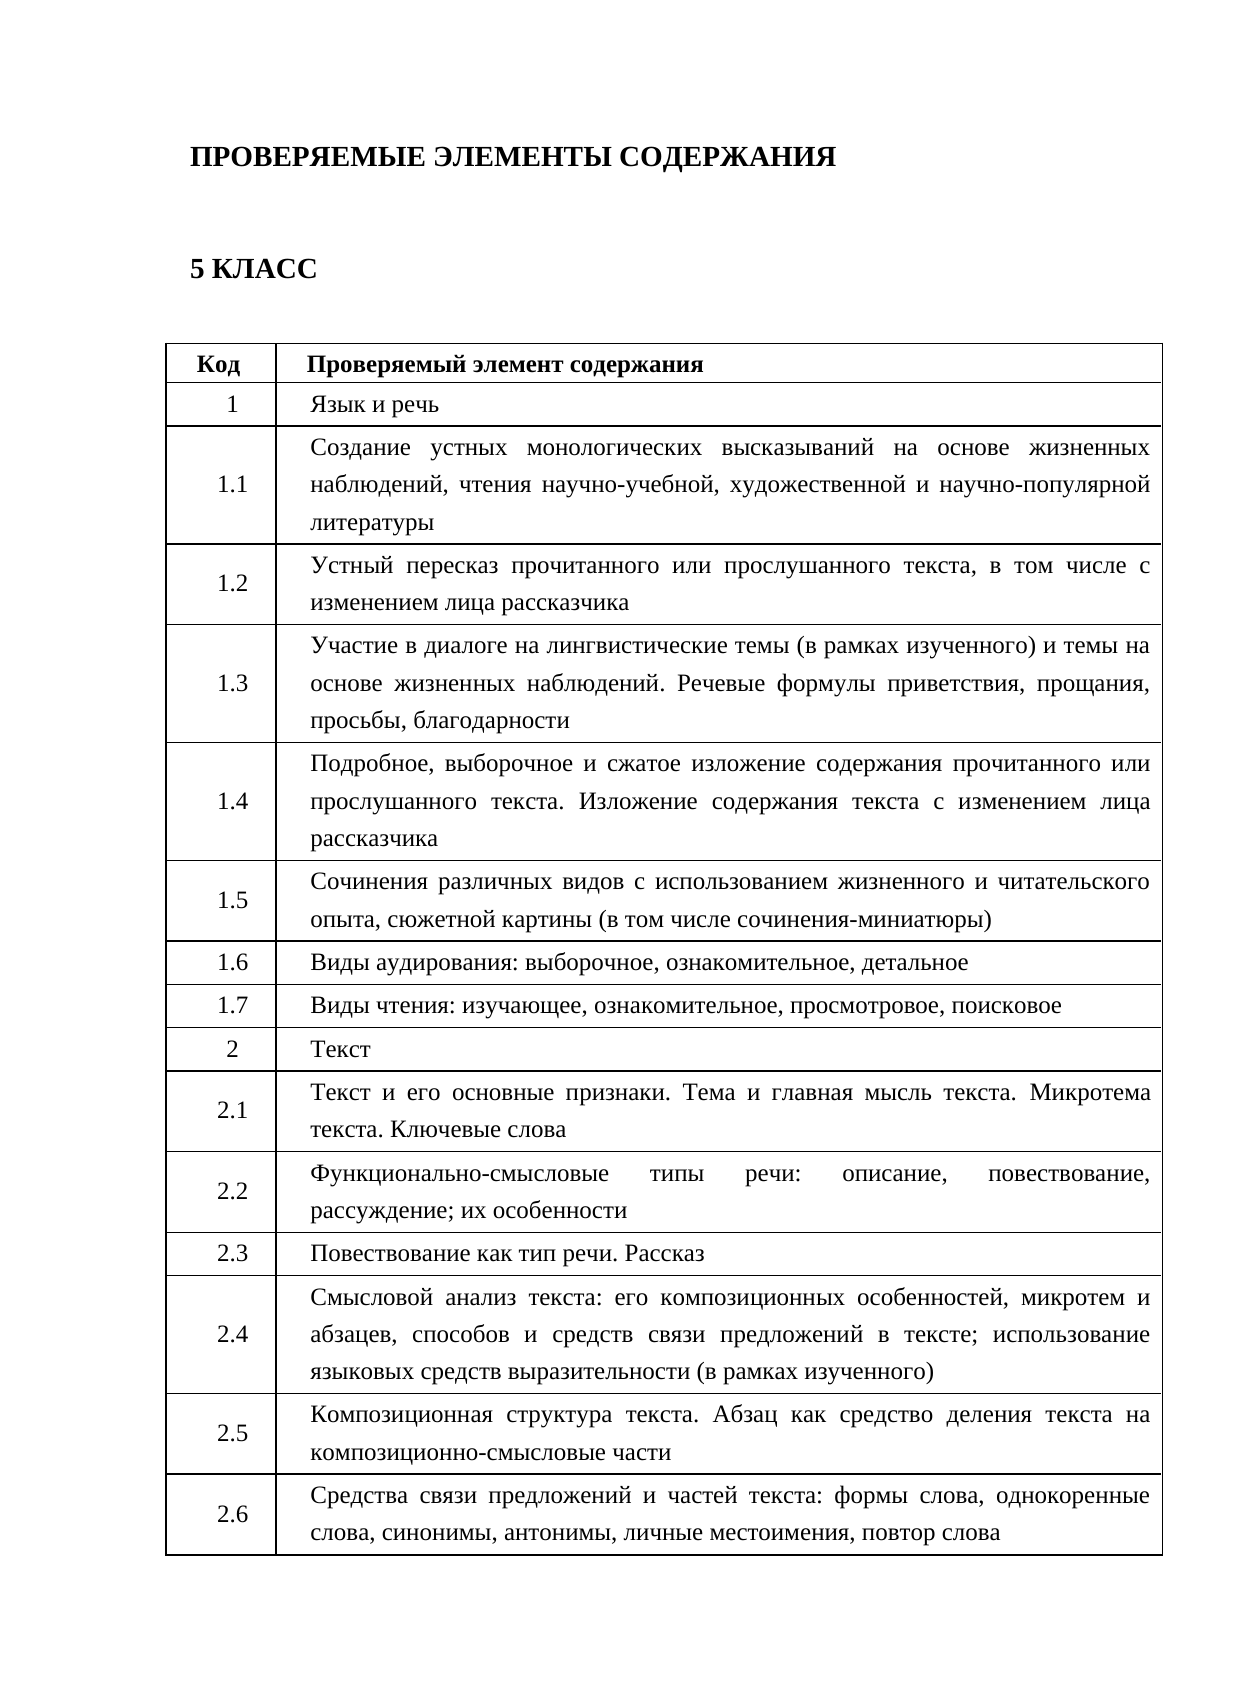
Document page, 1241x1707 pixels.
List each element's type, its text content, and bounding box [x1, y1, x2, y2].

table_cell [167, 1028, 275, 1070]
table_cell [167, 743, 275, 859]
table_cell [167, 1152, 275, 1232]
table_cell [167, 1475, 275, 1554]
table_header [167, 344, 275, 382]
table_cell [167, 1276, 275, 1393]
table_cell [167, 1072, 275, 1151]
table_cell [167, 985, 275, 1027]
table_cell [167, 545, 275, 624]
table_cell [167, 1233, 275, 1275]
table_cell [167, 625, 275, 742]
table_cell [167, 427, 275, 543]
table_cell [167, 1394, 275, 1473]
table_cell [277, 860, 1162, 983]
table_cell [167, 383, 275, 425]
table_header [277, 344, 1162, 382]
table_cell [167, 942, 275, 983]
text 5 КЛАСС [190, 251, 1152, 284]
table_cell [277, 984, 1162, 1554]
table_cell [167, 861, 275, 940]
text ПРОВЕРЯЕМЫЕ ЭЛЕМЕНТЫ СОДЕРЖАНИЯ [190, 139, 1152, 172]
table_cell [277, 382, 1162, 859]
